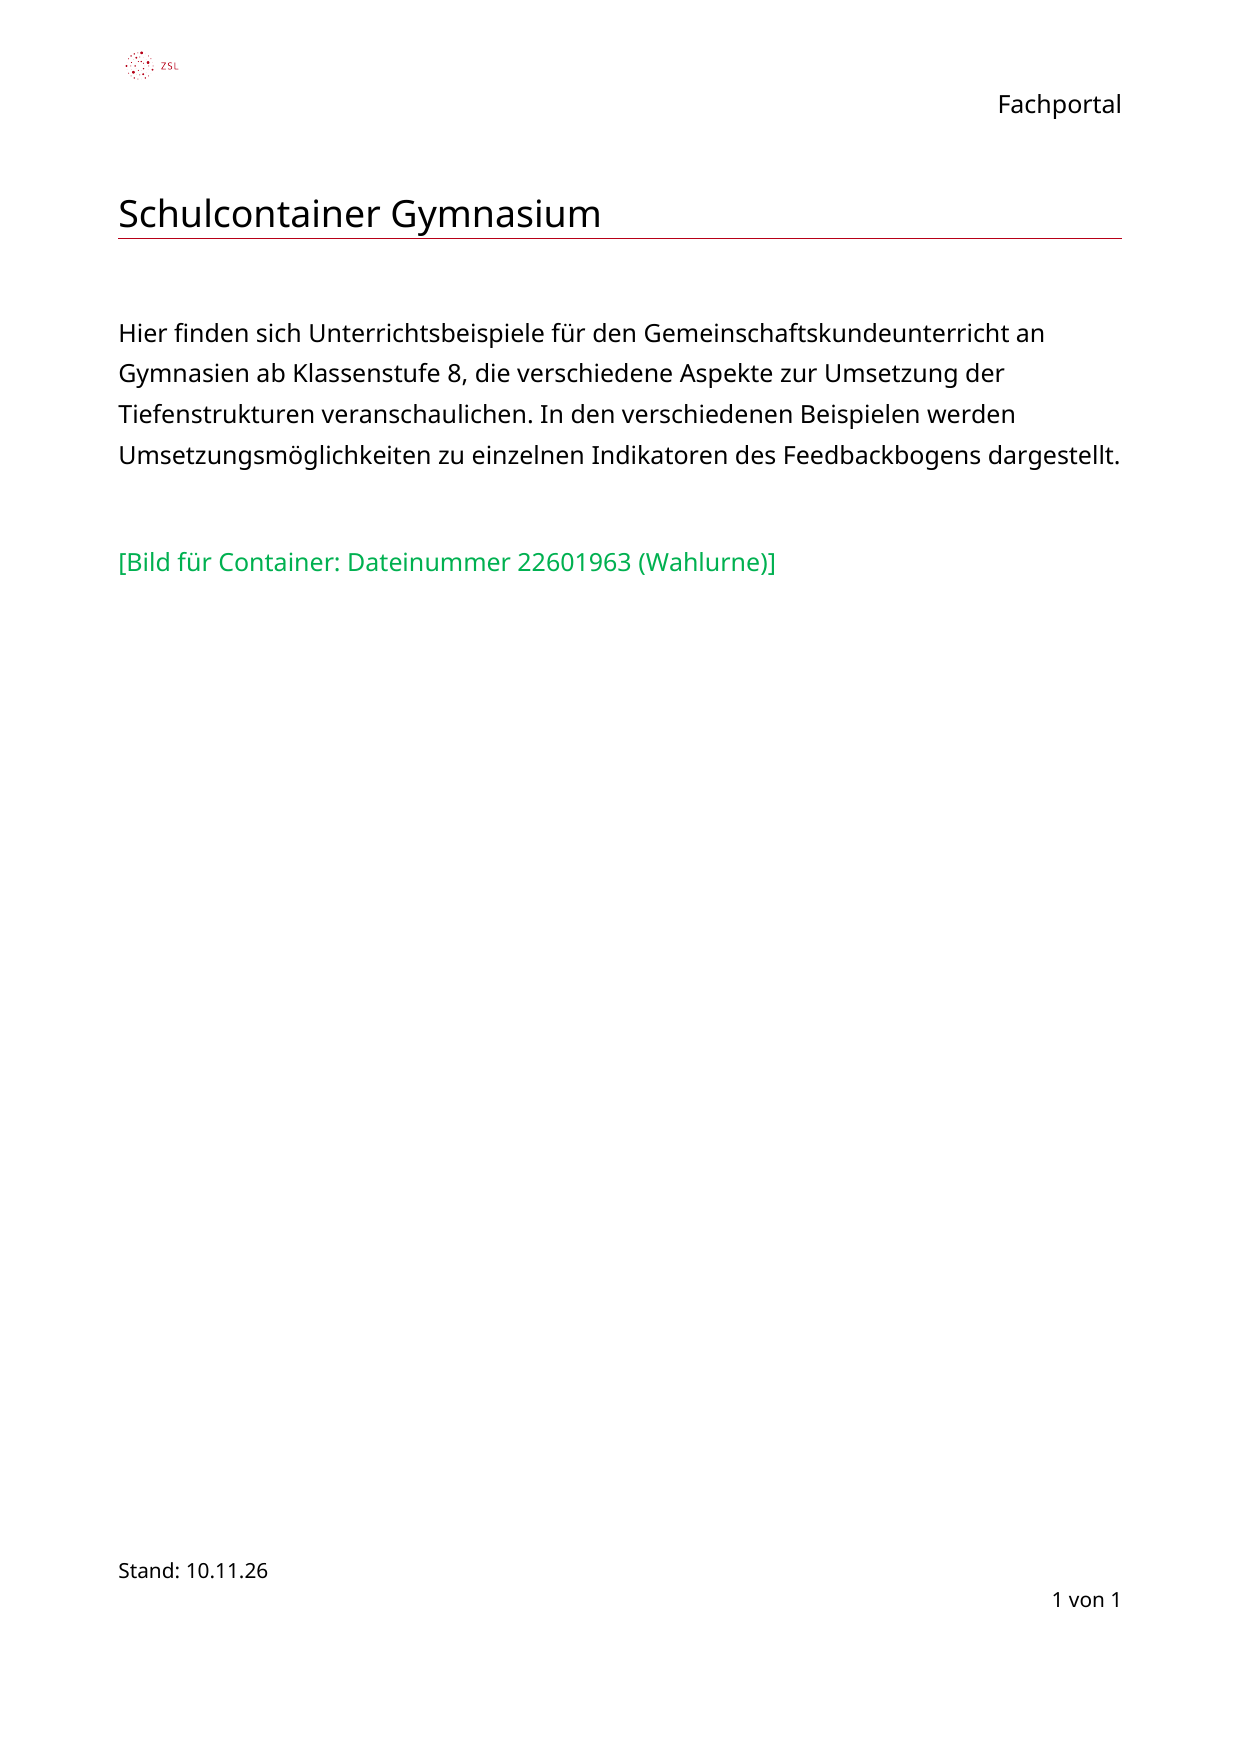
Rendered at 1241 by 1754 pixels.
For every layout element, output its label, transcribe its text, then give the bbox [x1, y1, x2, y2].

picture [118, 44, 186, 87]
text Hier finden sich Unterrichtsbeispiele für den Gemeinschaftskundeunterricht an Gymnasien ab Klassenstufe 8, die verschiedene Aspekte zur Umsetzung der Tiefenstrukturen veranschaulichen. In den verschiedenen Beispielen werden Umsetzungsmöglichkeiten zu einzelnen Indikatoren des Feedbackbogens dargestellt. [118, 315, 1122, 472]
text [Bild für Container: Dateinummer 22601963 (Wahlurne)] [118, 544, 1122, 578]
subtitle Schulcontainer Gymnasium [118, 187, 1122, 238]
